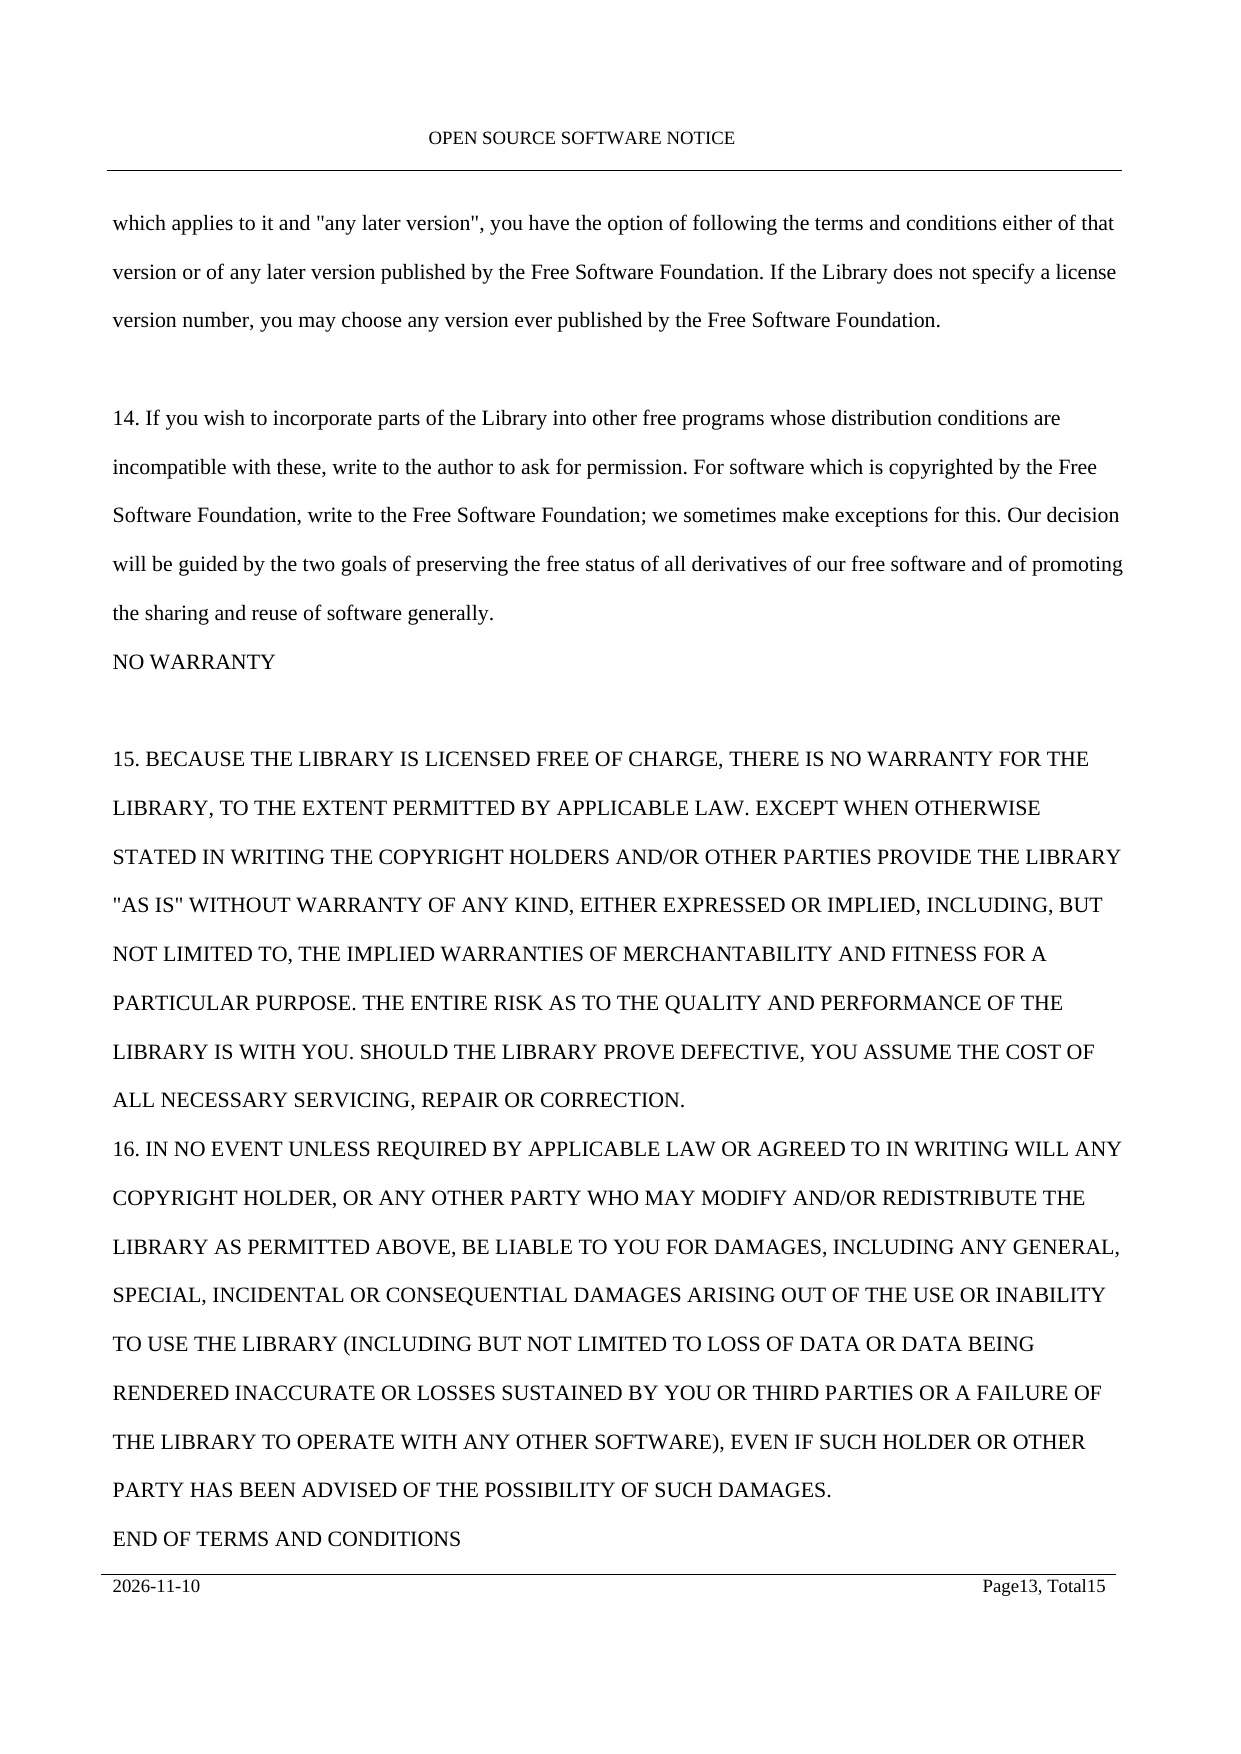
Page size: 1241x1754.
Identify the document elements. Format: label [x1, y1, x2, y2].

text [112, 206, 1128, 1555]
